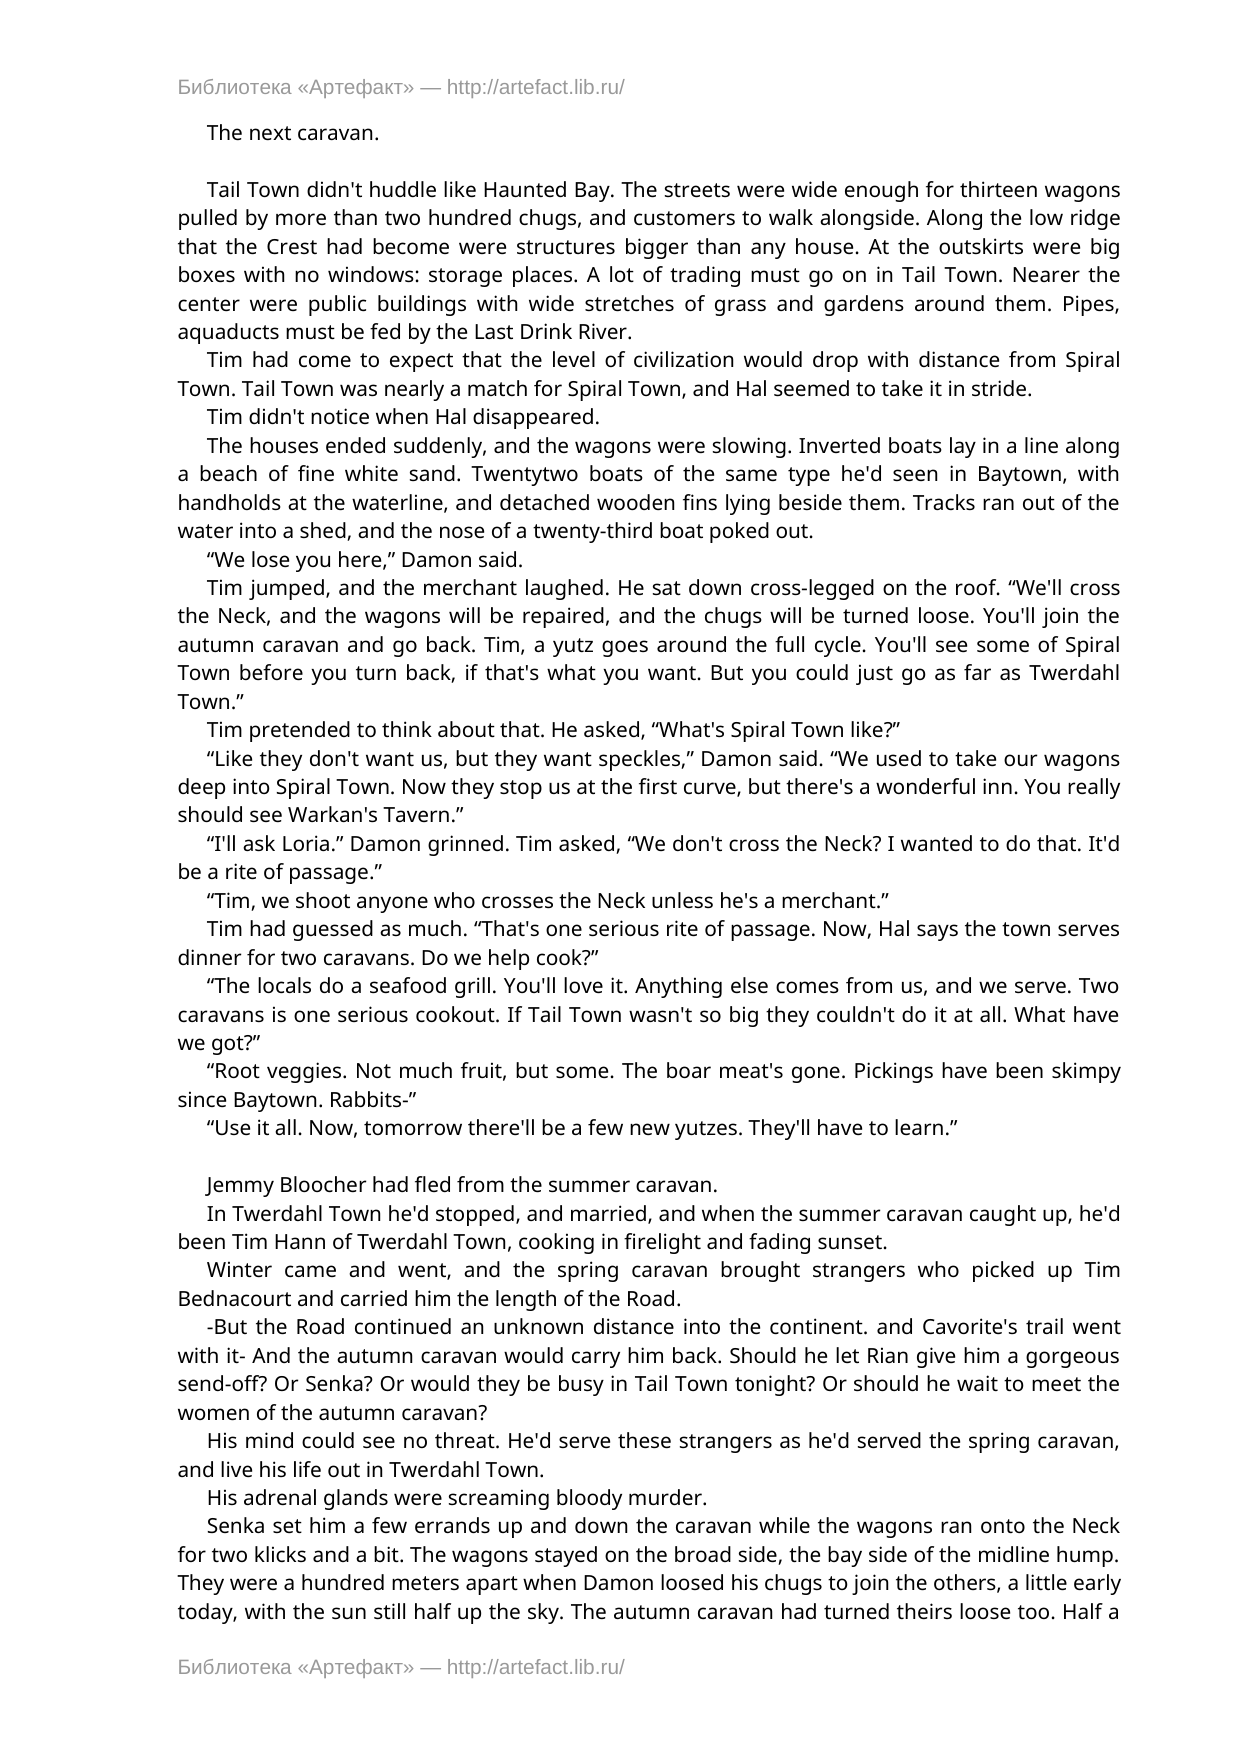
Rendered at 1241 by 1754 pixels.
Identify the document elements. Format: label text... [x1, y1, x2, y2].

text “Root veggies. Not much fruit, but some. The boar meat's gone. Pickings have been skimpy since Baytown. Rabbits-” [177, 1057, 1122, 1113]
text Tim had guessed as much. “That's one serious rite of passage. Now, Hal says the town serves dinner for two caravans. Do we help cook?” [177, 914, 1122, 971]
text “We lose you here,” Damon said. [177, 545, 1122, 573]
text Jemmy Bloocher had fled from the summer caravan. [177, 1170, 1122, 1199]
text -But the Road continued an unknown distance into the continent. and Cavorite's trail went with it- And the autumn caravan would carry him back. Should he let Rian give him a gorgeous send-off? Or Senka? Or would they be busy in Tail Town tonight? Or should he wait to meet the women of the autumn caravan? [177, 1312, 1122, 1426]
text Winter came and went, and the spring caravan brought strangers who picked up Tim Bednacourt and carried him the length of the Road. [177, 1256, 1122, 1312]
text The next caravan. [177, 118, 1122, 147]
text In Twerdahl Town he'd stopped, and married, and when the summer caravan caught up, he'd been Tim Hann of Twerdahl Town, cooking in firelight and fading sunset. [177, 1199, 1122, 1256]
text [177, 1512, 1122, 1625]
text “The locals do a seafood grill. You'll love it. Anything else comes from us, and we serve. Two caravans is one serious cookout. If Tail Town wasn't so big they couldn't do it at all. What have we got?” [177, 971, 1122, 1057]
text Tim didn't notice when Hal disappeared. [177, 402, 1122, 431]
text “I'll ask Loria.” Damon grinned. Tim asked, “We don't cross the Neck? I wanted to do that. It'd be a rite of passage.” [177, 829, 1122, 886]
text Tim pretended to think about that. He asked, “What's Spiral Town like?” [177, 715, 1122, 744]
text Tim jumped, and the merchant laughed. He sat down cross-legged on the roof. “We'll cross the Neck, and the wagons will be repaired, and the chugs will be turned loose. You'll join the autumn caravan and go back. Tim, a yutz goes around the full cycle. You'll see some of Spiral Town before you turn back, if that's what you want. But you could just go as far as Twerdahl Town.” [177, 573, 1122, 715]
text “Use it all. Now, tomorrow there'll be a few new yutzes. They'll have to learn.” [177, 1113, 1122, 1142]
text Tail Town didn't huddle like Haunted Bay. The streets were wide enough for thirteen wagons pulled by more than two hundred chugs, and customers to walk alongside. Along the low ridge that the Crest had become were structures bigger than any house. At the outskirts were big boxes with no windows: storage places. A lot of trading must go on in Tail Town. Nearer the center were public buildings with wide stretches of grass and gardens around them. Pipes, aquaducts must be fed by the Last Drink River. [177, 175, 1122, 346]
text “Like they don't want us, but they want speckles,” Damon said. “We used to take our wagons deep into Spiral Town. Now they stop us at the first curve, but there's a wonderful inn. You really should see Warkan's Tavern.” [177, 744, 1122, 829]
text The houses ended suddenly, and the wagons were slowing. Inverted boats lay in a line along a beach of fine white sand. Twentytwo boats of the same type he'd seen in Baytown, with handholds at the waterline, and detached wooden fins lying beside them. Tracks ran out of the water into a shed, and the nose of a twenty-third boat poked out. [177, 431, 1122, 545]
text His mind could see no threat. He'd serve these strangers as he'd served the spring caravan, and live his life out in Twerdahl Town. [177, 1426, 1122, 1483]
text “Tim, we shoot anyone who crosses the Neck unless he's a merchant.” [177, 886, 1122, 914]
text His adrenal glands were screaming bloody murder. [177, 1483, 1122, 1512]
text Tim had come to expect that the level of civilization would drop with distance from Spiral Town. Tail Town was nearly a match for Spiral Town, and Hal seemed to take it in stride. [177, 346, 1122, 402]
